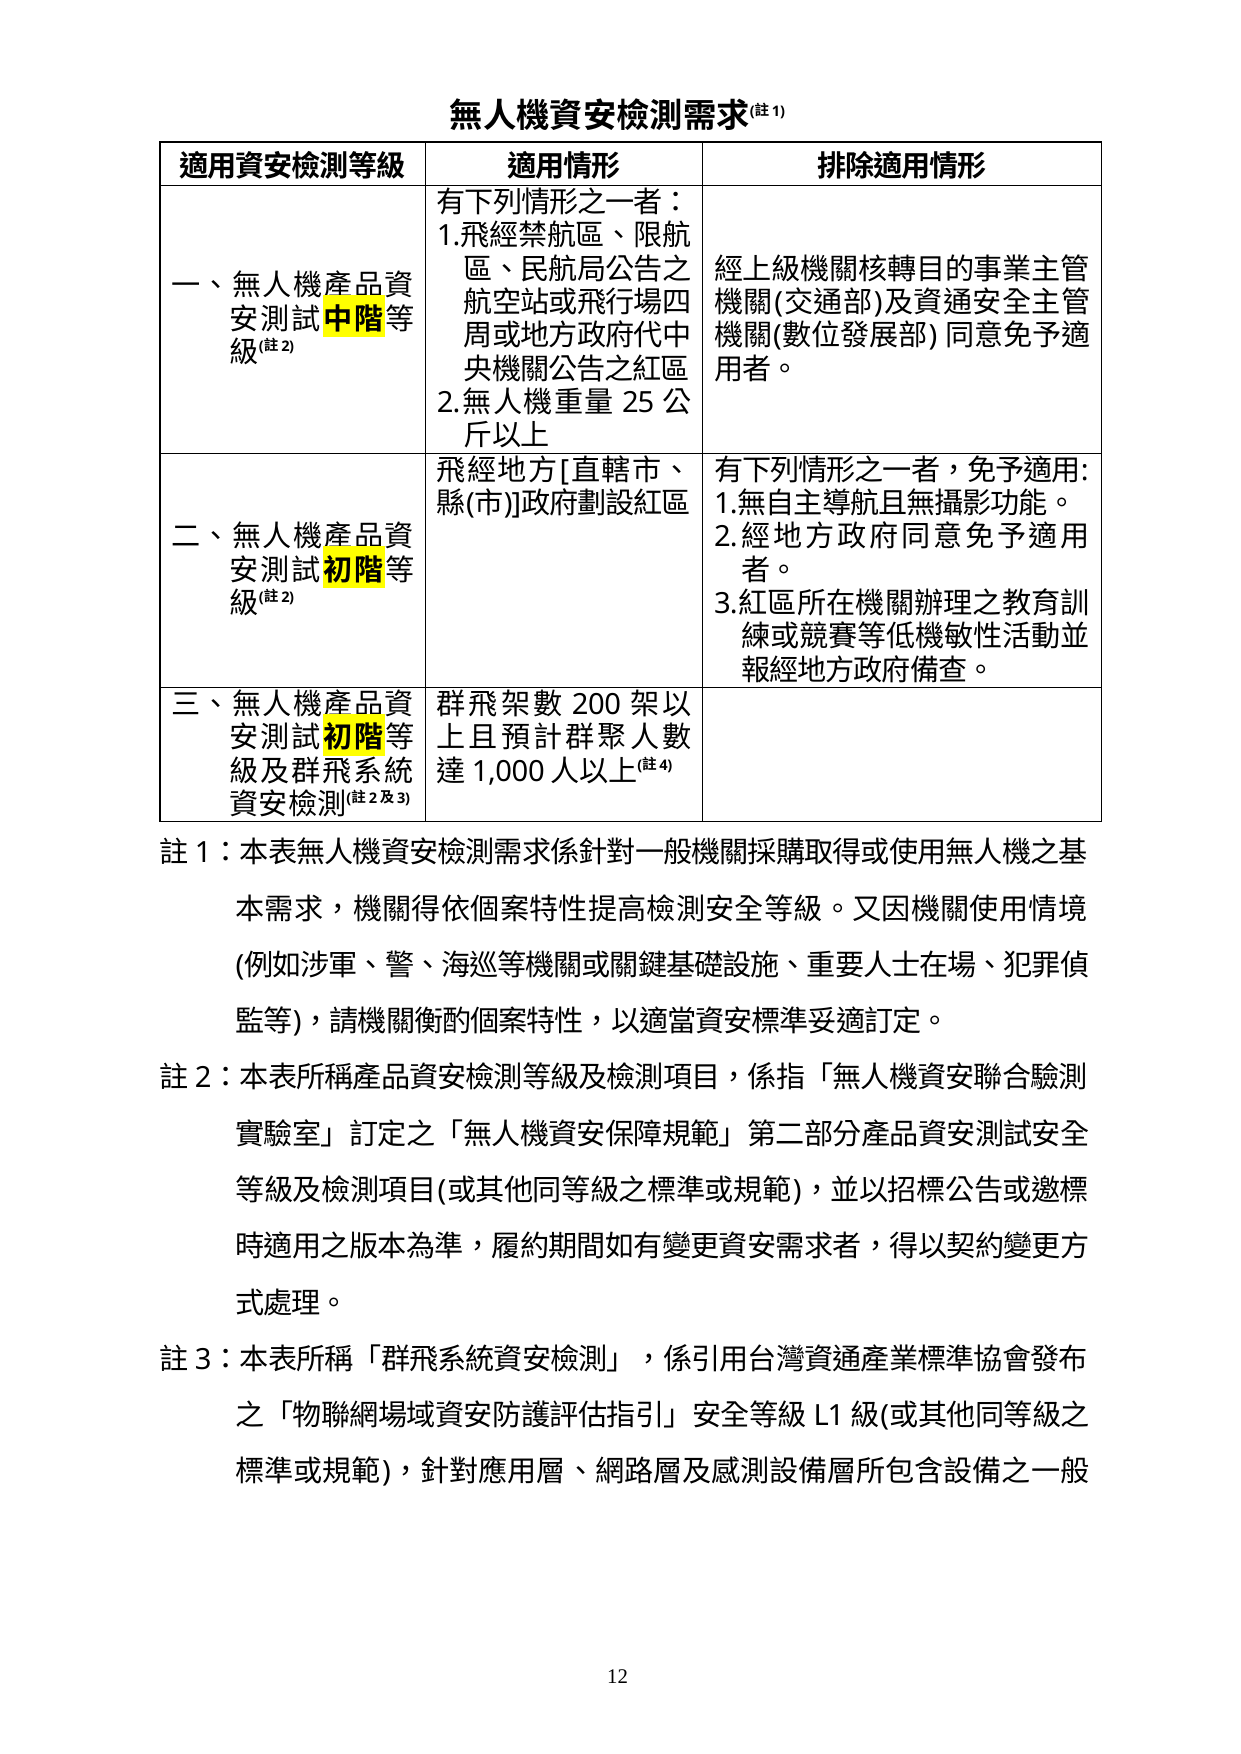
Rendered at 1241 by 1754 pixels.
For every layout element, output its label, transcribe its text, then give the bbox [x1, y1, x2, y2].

table_header 適用資安檢測等級 [161, 143, 425, 185]
table_cell [703, 688, 1101, 821]
table_cell 群飛架數200架以上且預計群聚人數達1,000人以上(註4) [426, 688, 702, 821]
table_cell 一、無人機產品資安測試中階等級(註2) [161, 186, 425, 452]
table_header 排除適用情形 [703, 143, 1101, 185]
table_cell 飛經地方[直轄市、縣(市)]政府劃設紅區 [426, 454, 702, 687]
text 無人機資安檢測需求(註1) [159, 85, 1075, 141]
table_cell 經上級機關核轉目的事業主管機關(交通部)及資通安全主管機關(數位發展部) 同意免予適用者。 [703, 186, 1101, 452]
table_cell 二、無人機產品資安測試初階等級(註2) [161, 454, 425, 687]
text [159, 1328, 1090, 1497]
table_cell 有下列情形之一者： 1.飛經禁航區、限航區、民航局公告之航空站或飛行場四周或地方政府代中央機關公告之紅區 2.無人機重量25公斤以上 [426, 186, 702, 452]
text 註2：本表所稱產品資安檢測等級及檢測項目，係指「無人機資安聯合驗測實驗室」訂定之「無人機資安保障規範」第二部分產品資安測試安全等級及檢測項目(或其他同等級之標準或規範)，並以招標公告或邀標時適用之版本為準，履約期間如有變更資安需求者，得以契約變更方式處理。 [159, 1047, 1090, 1328]
table_cell 有下列情形之一者，免予適用: 1.無自主導航且無攝影功能。 2.經地方政府同意免予適用者。 3.紅區所在機關辦理之教育訓練或競賽等低機敏性活動並報經地方政府備查。 [703, 454, 1101, 687]
table_header 適用情形 [426, 143, 702, 185]
text 註1：本表無人機資安檢測需求係針對一般機關採購取得或使用無人機之基本需求，機關得依個案特性提高檢測安全等級。又因機關使用情境(例如涉軍、警、海巡等機關或關鍵基礎設施、重要人士在場、犯罪偵監等)，請機關衡酌個案特性，以適當資安標準妥適訂定。 [159, 822, 1090, 1047]
table_cell 三、無人機產品資安測試初階等級及群飛系統資安檢測(註2及3) [161, 688, 425, 821]
